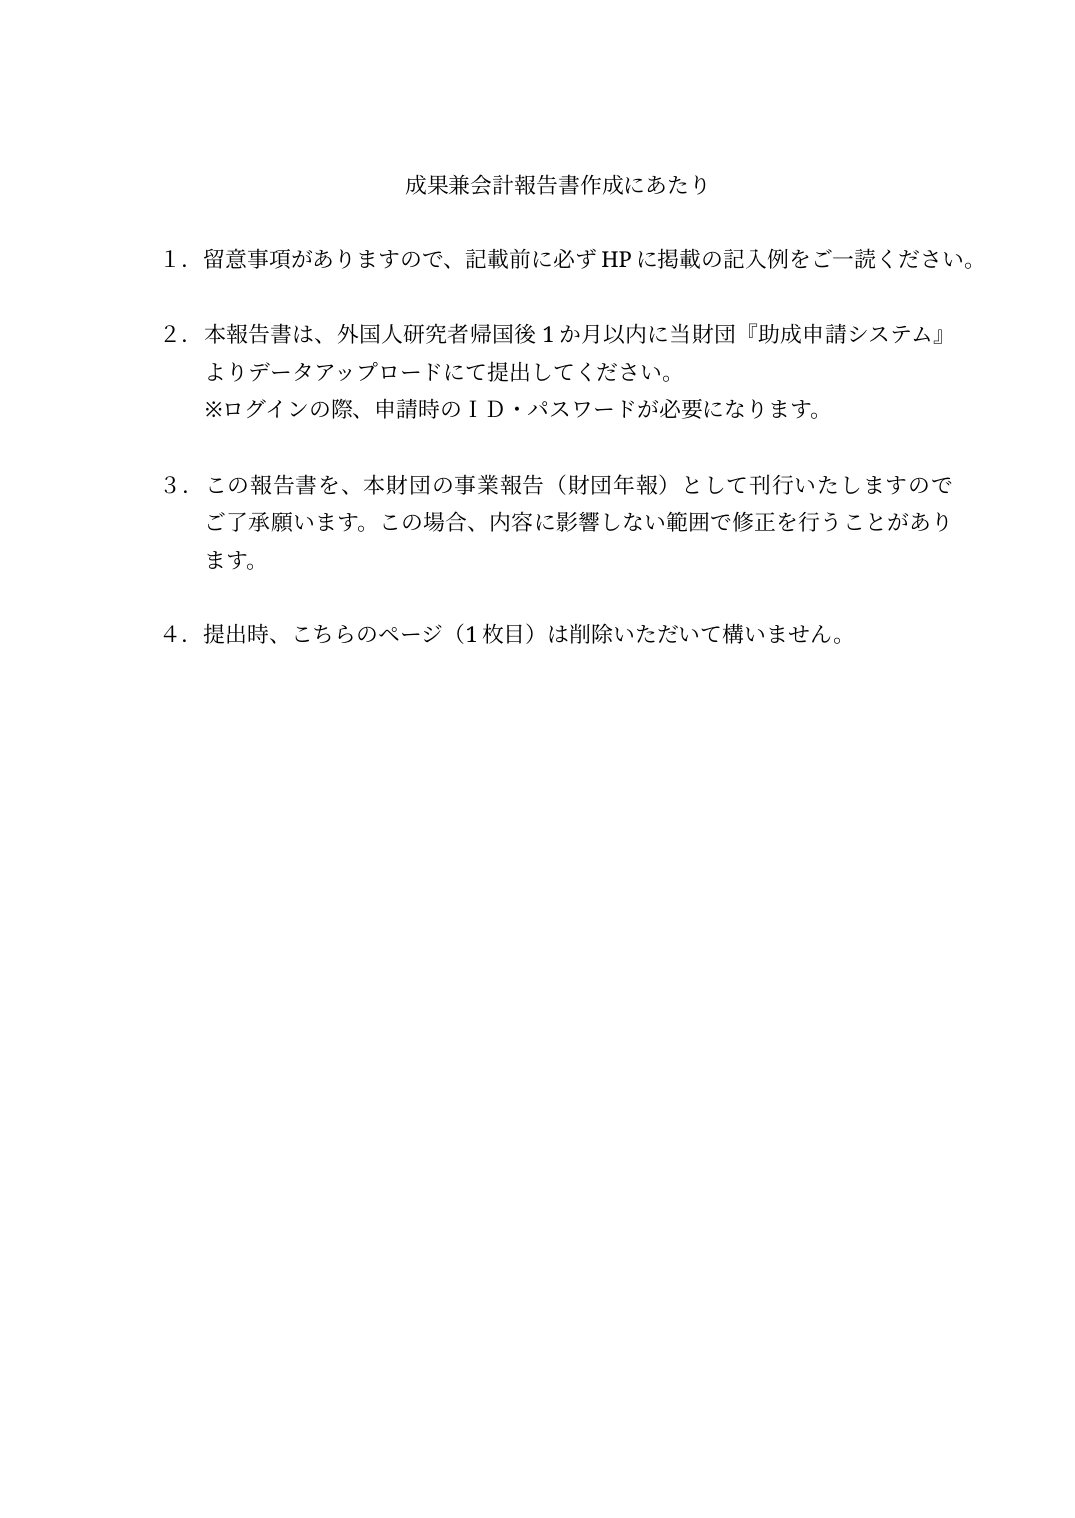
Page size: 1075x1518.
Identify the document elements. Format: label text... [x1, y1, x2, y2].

text ※ログインの際、申請時のＩＤ・パスワードが必要になります。 [204, 390, 972, 427]
text 成果兼会計報告書作成にあたり [159, 165, 957, 202]
text ２．本報告書は、外国人研究者帰国後1か月以内に当財団『助成申請システム』 よりデータアップロードにて提出してください。 [159, 315, 957, 390]
text ４．提出時、こちらのページ（1枚目）は削除いただいて構いません。 [159, 615, 972, 652]
text ３．この報告書を、本財団の事業報告（財団年報）として刊行いたしますので ご了承願います。この場合、内容に影響しない範囲で修正を行うことがあります。 [159, 465, 957, 577]
text １．留意事項がありますので、記載前に必ずHPに掲載の記入例をご一読ください。 [159, 240, 984, 277]
